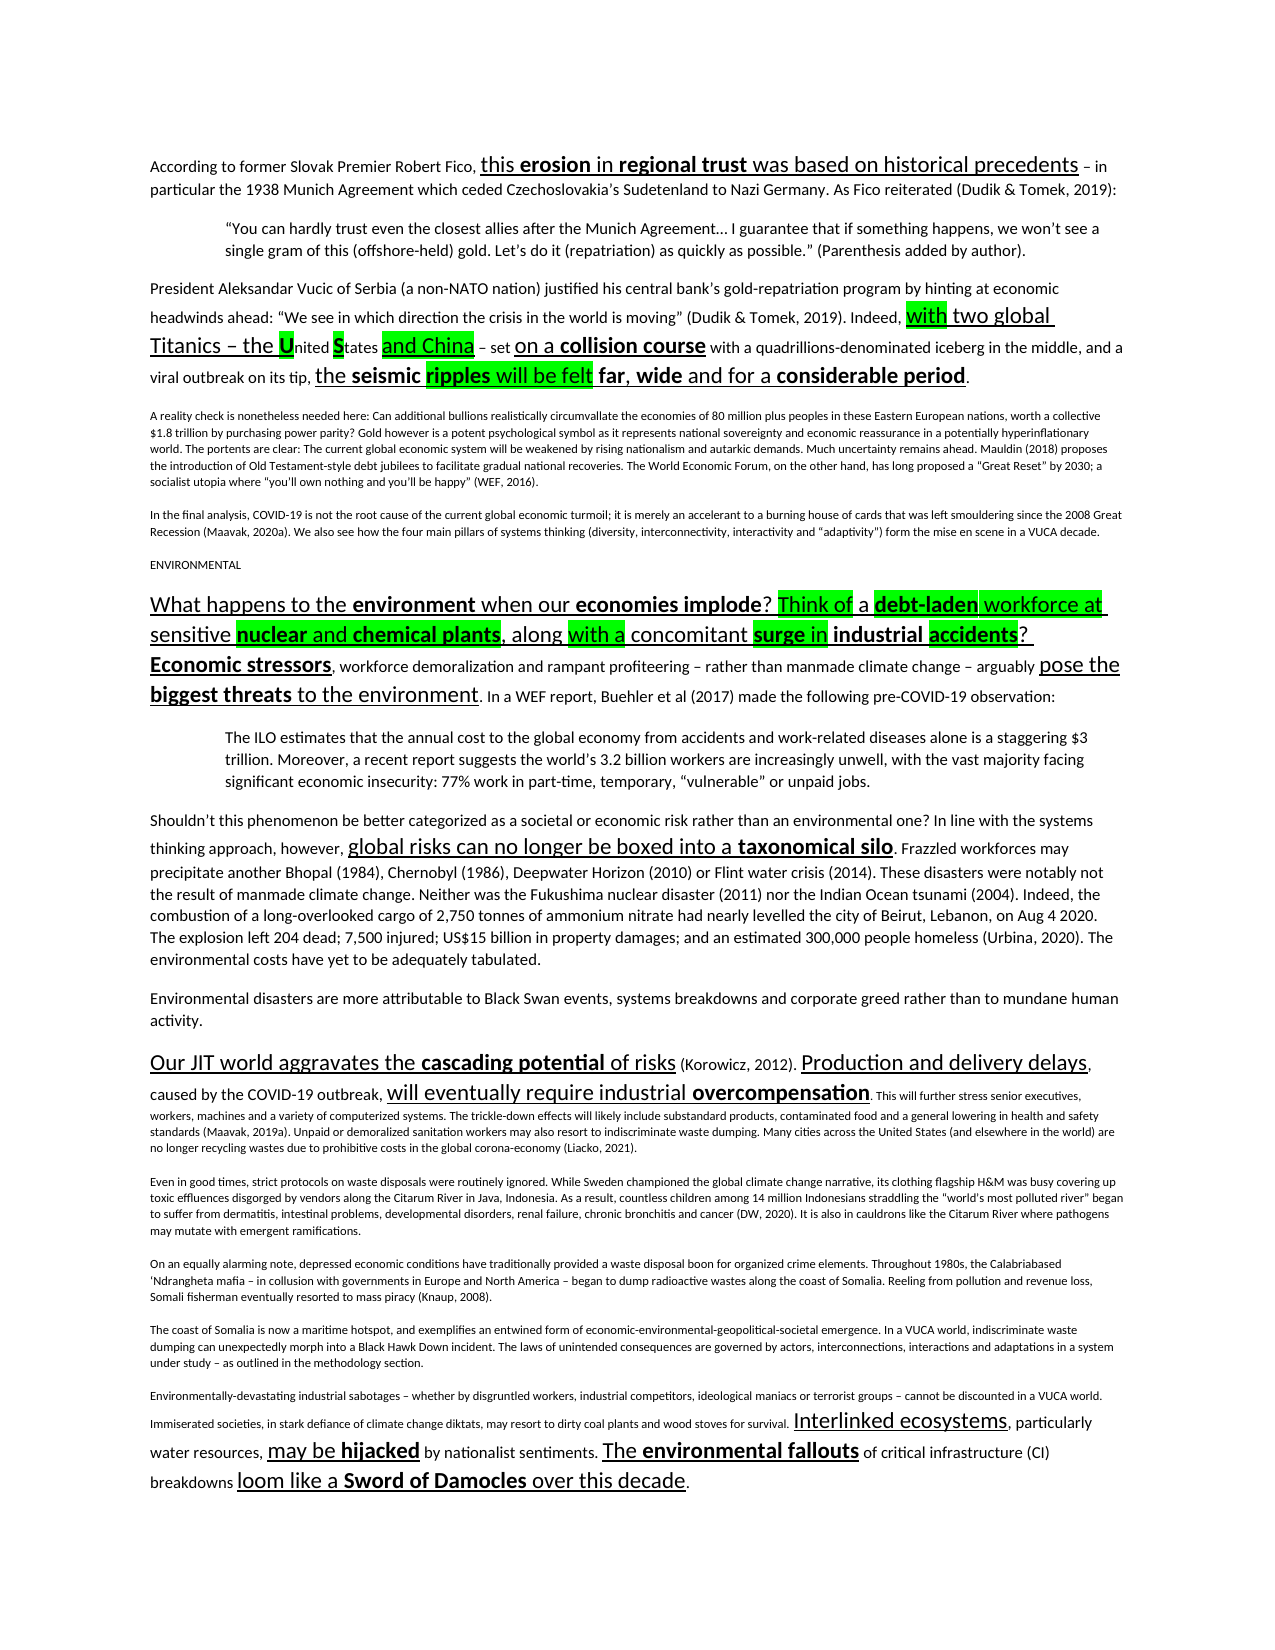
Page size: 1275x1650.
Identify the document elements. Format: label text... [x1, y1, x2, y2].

text Environmental disasters are more attributable to Black Swan events, systems breakdowns and corporate greed rather than to mundane human activity. [150, 988, 1125, 1030]
text On an equally alarming note, depressed economic conditions have traditionally provided a waste disposal boon for organized crime elements. Throughout 1980s, the Calabriabased ‘Ndrangheta mafia – in collusion with governments in Europe and North America – began to dump radioactive wastes along the coast of Somalia. Reeling from pollution and revenue loss, Somali fisherman eventually resorted to mass piracy (Knaup, 2008). [150, 1256, 1125, 1304]
text In the final analysis, COVID-19 is not the root cause of the current global economic turmoil; it is merely an accelerant to a burning house of cards that was left smouldering since the 2008 Great Recession (Maavak, 2020a). We also see how the four main pillars of systems thinking (diversity, interconnectivity, interactivity and “adaptivity”) form the mise en scene in a VUCA decade. [150, 507, 1125, 539]
text The coast of Somalia is now a maritime hotspot, and exemplifies an entwined form of economic-environmental-geopolitical-societal emergence. In a VUCA world, indiscriminate waste dumping can unexpectedly morph into a Black Hawk Down incident. The laws of unintended consequences are governed by actors, interconnections, interactions and adaptations in a system under study – as outlined in the methodology section. [150, 1322, 1125, 1371]
text “You can hardly trust even the closest allies after the Munich Agreement… I guarantee that if something happens, we won’t see a single gram of this (offshore-held) gold. Let’s do it (repatriation) as quickly as possible.” (Parenthesis added by author). [225, 218, 1125, 260]
text Environmentally-devastating industrial sabotages – whether by disgruntled workers, industrial competitors, ideological maniacs or terrorist groups – cannot be discounted in a VUCA world. Immiserated societies, in stark defiance of climate change diktats, may resort to dirty coal plants and wood stoves for survival. Interlinked ecosystems, particularly water resources, may be hijacked by nationalist sentiments. The environmental fallouts of critical infrastructure (CI) breakdowns loom like a Sword of Damocles over this decade. [150, 1388, 1125, 1494]
text Our JIT world aggravates the cascading potential of risks (Korowicz, 2012). Production and delivery delays, caused by the COVID-19 outbreak, will eventually require industrial overcompensation. This will further stress senior executives, workers, machines and a variety of computerized systems. The trickle-down effects will likely include substandard products, contaminated food and a general lowering in health and safety standards (Maavak, 2019a). Unpaid or demoralized sanitation workers may also resort to indiscriminate waste dumping. Many cities across the United States (and elsewhere in the world) are no longer recycling wastes due to prohibitive costs in the global corona-economy (Liacko, 2021). [150, 1048, 1125, 1156]
text The ILO estimates that the annual cost to the global economy from accidents and work-related diseases alone is a staggering $3 trillion. Moreover, a recent report suggests the world’s 3.2 billion workers are increasingly unwell, with the vast majority facing significant economic insecurity: 77% work in part-time, temporary, “vulnerable” or unpaid jobs. [225, 727, 1125, 792]
text What happens to the environment when our economies implode? Think of a debt-laden workforce at sensitive nuclear and chemical plants, along with a concomitant surge in industrial accidents? Economic stressors, workforce demoralization and rampant profiteering – rather than manmade climate change – arguably pose the biggest threats to the environment. In a WEF report, Buehler et al (2017) made the following pre-COVID-19 observation: [150, 590, 1125, 709]
text Even in good times, strict protocols on waste disposals were routinely ignored. While Sweden championed the global climate change narrative, its clothing flagship H&M was busy covering up toxic effluences disgorged by vendors along the Citarum River in Java, Indonesia. As a result, countless children among 14 million Indonesians straddling the “world’s most polluted river” began to suffer from dermatitis, intestinal problems, developmental disorders, renal failure, chronic bronchitis and cancer (DW, 2020). It is also in cauldrons like the Citarum River where pathogens may mutate with emergent ramifications. [150, 1174, 1125, 1238]
text President Aleksandar Vucic of Serbia (a non-NATO nation) justified his central bank’s gold-repatriation program by hinting at economic headwinds ahead: “We see in which direction the crisis in the world is moving” (Dudik & Tomek, 2019). Indeed, with two global Titanics – the United States and China – set on a collision course with a quadrillions-denominated iceberg in the middle, and a viral outbreak on its tip, the seismic ripples will be felt far, wide and for a considerable period. [150, 278, 1125, 389]
text Shouldn’t this phenomenon be better categorized as a societal or economic risk rather than an environmental one? In line with the systems thinking approach, however, global risks can no longer be boxed into a taxonomical silo. Frazzled workforces may precipitate another Bhopal (1984), Chernobyl (1986), Deepwater Horizon (2010) or Flint water crisis (2014). These disasters were notably not the result of manmade climate change. Neither was the Fukushima nuclear disaster (2011) nor the Indian Ocean tsunami (2004). Indeed, the combustion of a long-overlooked cargo of 2,750 tonnes of ammonium nitrate had nearly levelled the city of Beirut, Lebanon, on Aug 4 2020. The explosion left 204 dead; 7,500 injured; US$15 billion in property damages; and an estimated 300,000 people homeless (Urbina, 2020). The environmental costs have yet to be adequately tabulated. [150, 810, 1125, 970]
text According to former Slovak Premier Robert Fico, this erosion in regional trust was based on historical precedents – in particular the 1938 Munich Agreement which ceded Czechoslovakia’s Sudetenland to Nazi Germany. As Fico reiterated (Dudik & Tomek, 2019): [150, 150, 1125, 200]
text ENVIRONMENTAL [150, 557, 1125, 572]
text A reality check is nonetheless needed here: Can additional bullions realistically circumvallate the economies of 80 million plus peoples in these Eastern European nations, worth a collective $1.8 trillion by purchasing power parity? Gold however is a potent psychological symbol as it represents national sovereignty and economic reassurance in a potentially hyperinflationary world. The portents are clear: The current global economic system will be weakened by rising nationalism and autarkic demands. Much uncertainty remains ahead. Mauldin (2018) proposes the introduction of Old Testament-style debt jubilees to facilitate gradual national recoveries. The World Economic Forum, on the other hand, has long proposed a “Great Reset” by 2030; a socialist utopia where “you’ll own nothing and you’ll be happy” (WEF, 2016). [150, 408, 1125, 489]
